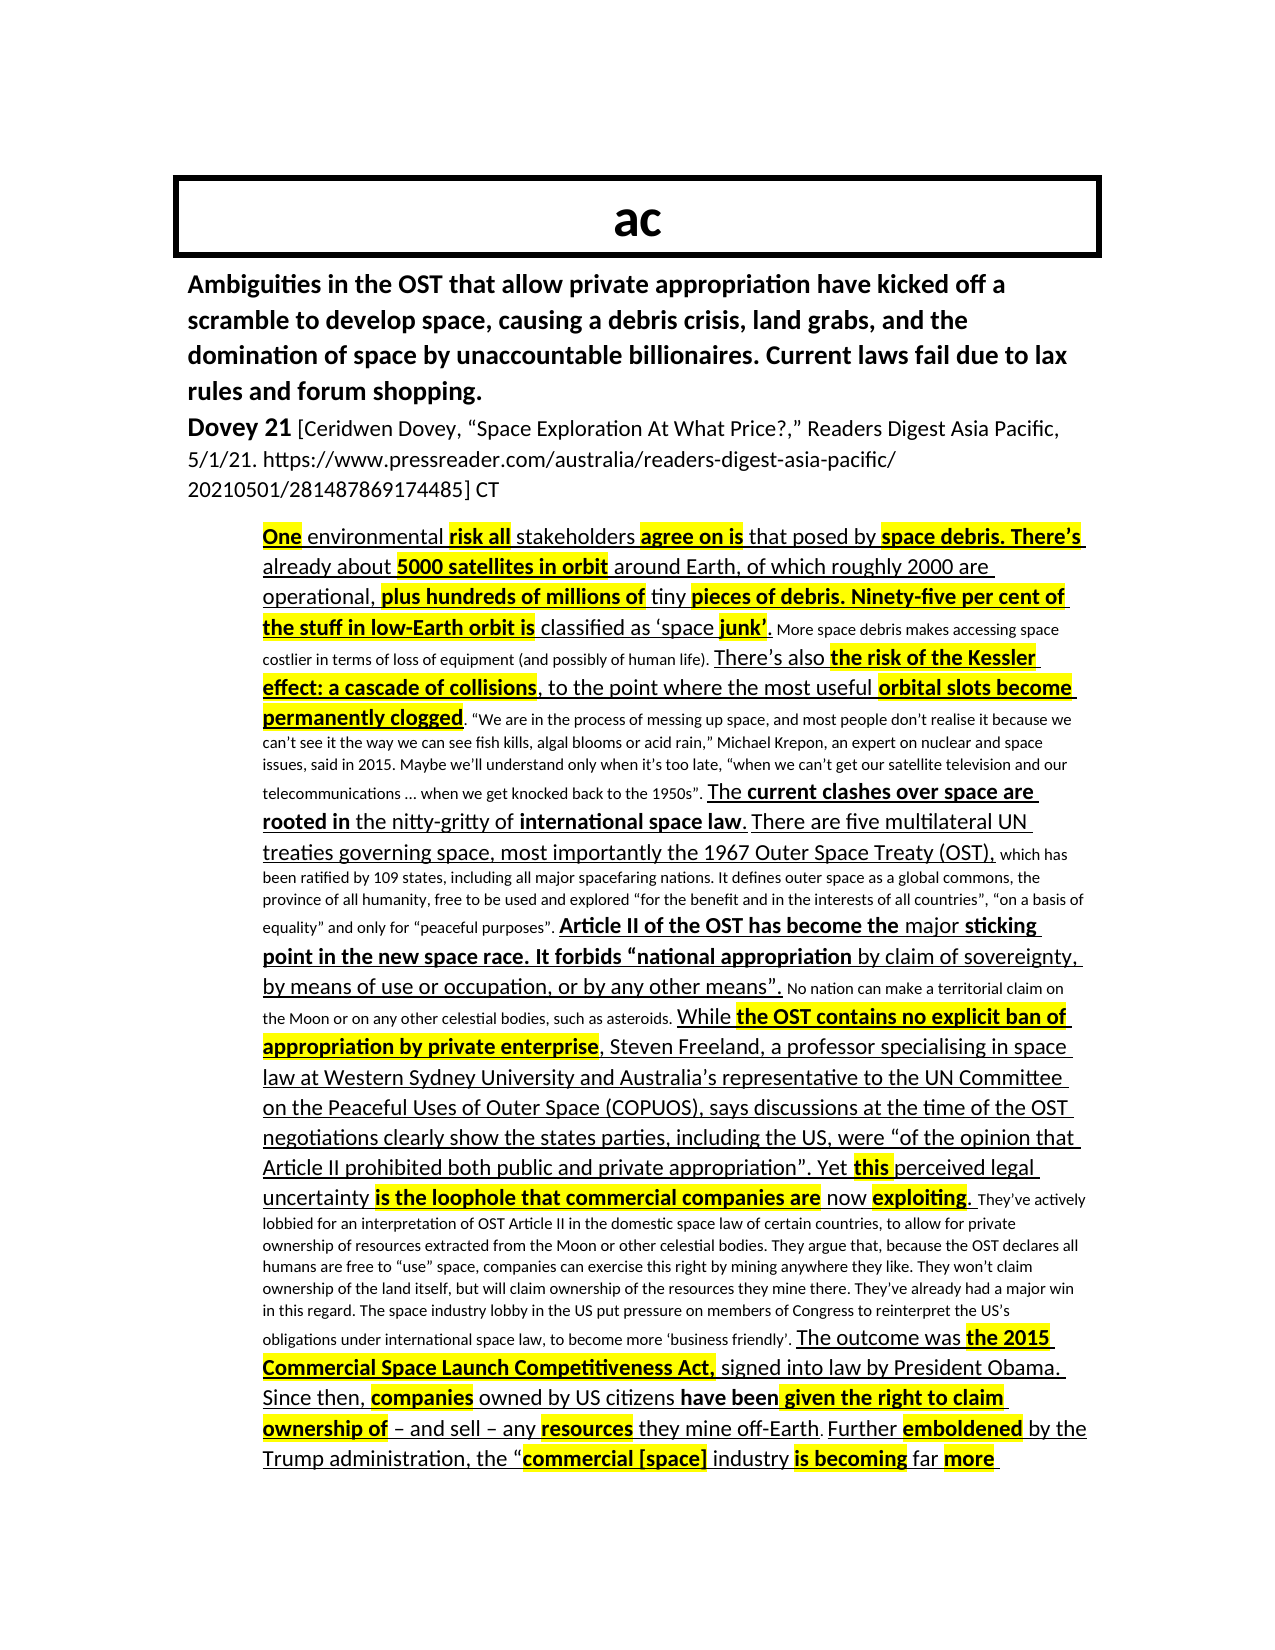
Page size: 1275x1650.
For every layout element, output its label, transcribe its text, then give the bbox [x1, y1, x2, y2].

subtitle Ambiguities in the OST that allow private appropriation have kicked off a scramble to develop space, causing a debris crisis, land grabs, and the domination of space by unaccountable billionaires. Current laws fail due to lax rules and forum shopping. [187, 267, 1087, 407]
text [262, 522, 1087, 1472]
text Dovey 21 [Ceridwen Dovey, “Space Exploration At What Price?,” Readers Digest Asia Pacific, 5/1/21. https://www.pressreader.com/australia/readers-digest-asia-pacific/20210501/281487869174485] CT [187, 410, 1087, 503]
subtitle ac [179, 181, 1096, 252]
